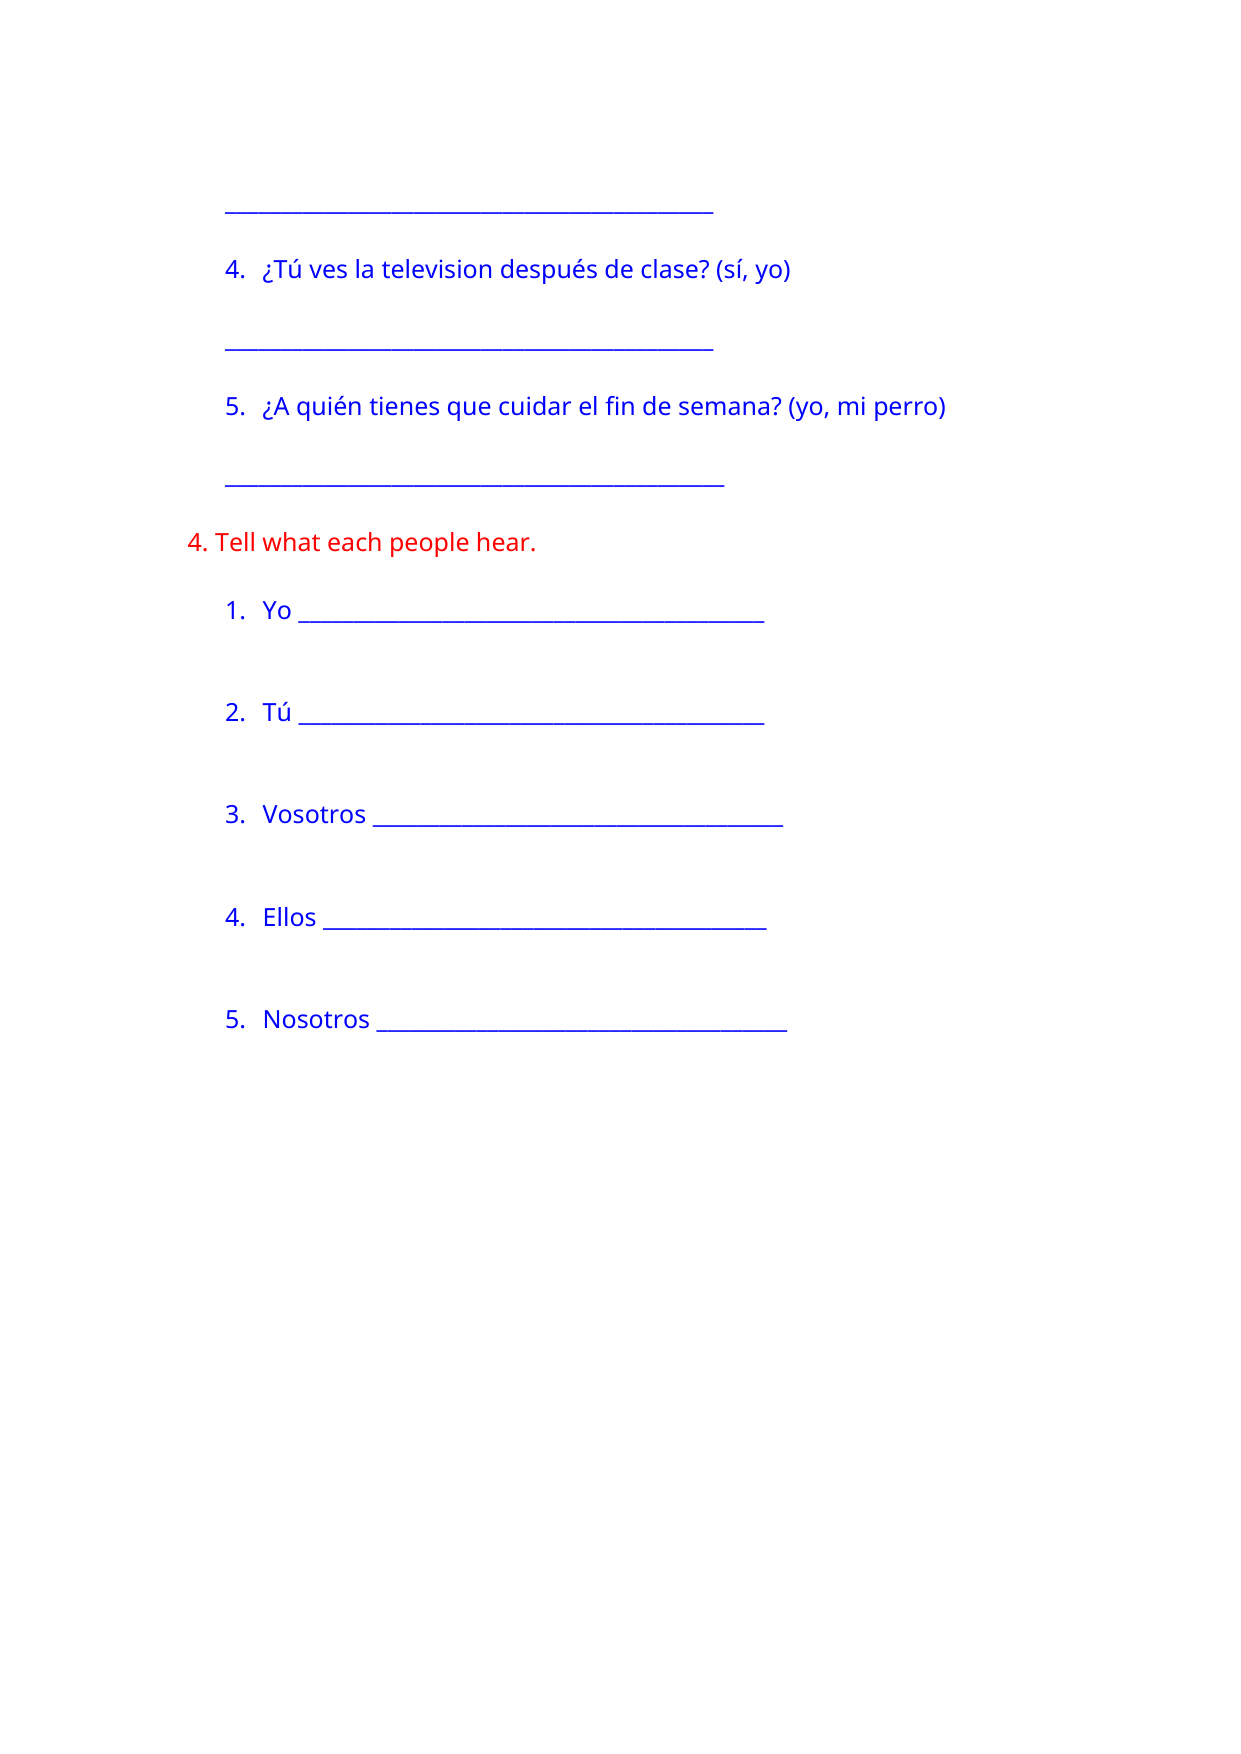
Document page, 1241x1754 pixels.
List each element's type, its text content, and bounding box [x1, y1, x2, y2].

list ¿A quién tienes que cuidar el fin de semana? (yo, mi perro) [225, 388, 1053, 422]
list Nosotros _____________________________________ [225, 1002, 1053, 1036]
text _____________________________________________ [225, 457, 1053, 491]
list Ellos ________________________________________ [225, 899, 1053, 933]
list Tú __________________________________________ [225, 695, 1053, 729]
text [225, 184, 1053, 218]
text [225, 320, 1053, 354]
list Yo __________________________________________ [225, 593, 1053, 627]
text 4. Tell what each people hear. [187, 525, 1053, 559]
list ¿Tú ves la television después de clase? (sí, yo) [225, 252, 1053, 286]
list Vosotros _____________________________________ [225, 797, 1053, 831]
